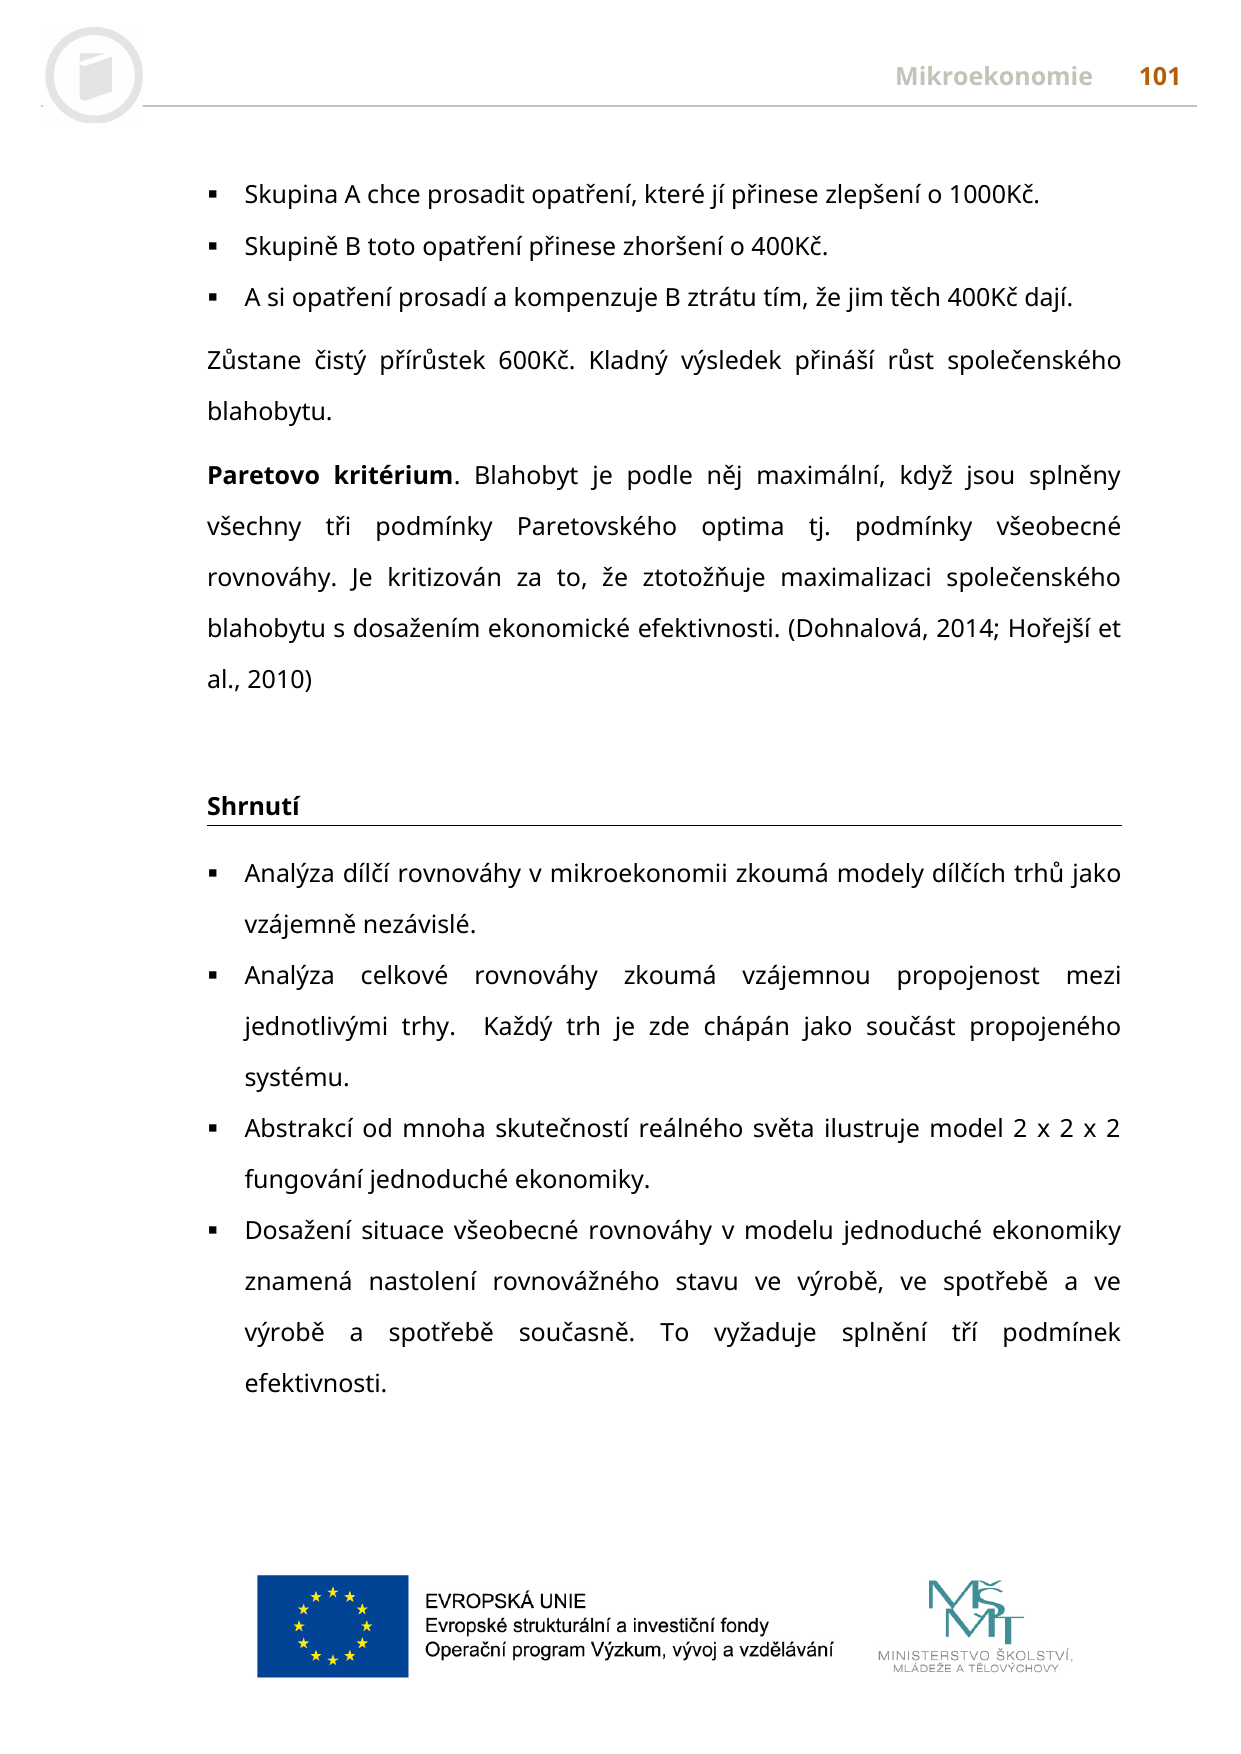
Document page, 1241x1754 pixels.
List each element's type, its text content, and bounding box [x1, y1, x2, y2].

list Analýza dílčí rovnováhy v mikroekonomii zkoumá modely dílčích trhů jako vzájemně nezávislé. [207, 855, 1122, 940]
list Skupině B toto opatření přinese zhoršení o 400Kč. [207, 228, 1122, 262]
text Zůstane čistý přírůstek 600Kč. Kladný výsledek přináší růst společenského blahobytu. [207, 343, 1122, 428]
list Analýza celkové rovnováhy zkoumá vzájemnou propojenost mezi jednotlivými trhy. Každý trh je zde chápán jako součást propojeného systému. [207, 957, 1122, 1093]
list Abstrakcí od mnoha skutečností reálného světa ilustruje model 2 x 2 x 2 fungování jednoduché ekonomiky. [207, 1111, 1122, 1196]
list Skupina A chce prosadit opatření, které jí přinese zlepšení o 1000Kč. [207, 177, 1122, 211]
text Shrnutí [207, 789, 1122, 825]
list Dosažení situace všeobecné rovnováhy v modelu jednoduché ekonomiky znamená nastolení rovnovážného stavu ve výrobě, ve spotřebě a ve výrobě a spotřebě současně. To vyžaduje splnění tří podmínek efektivnosti. [207, 1213, 1122, 1400]
text Paretovo kritérium. Blahobyt je podle něj maximální, když jsou splněny všechny tři podmínky Paretovského optima tj. podmínky všeobecné rovnováhy. Je kritizován za to, že ztotožňuje maximalizaci společenského blahobytu s dosažením ekonomické efektivnosti. (Dohnalová, 2014; Hořejší et al., 2010) [207, 457, 1122, 696]
list A si opatření prosadí a kompenzuje B ztrátu tím, že jim těch 400Kč dají. [207, 279, 1122, 313]
picture [206, 1524, 1123, 1728]
